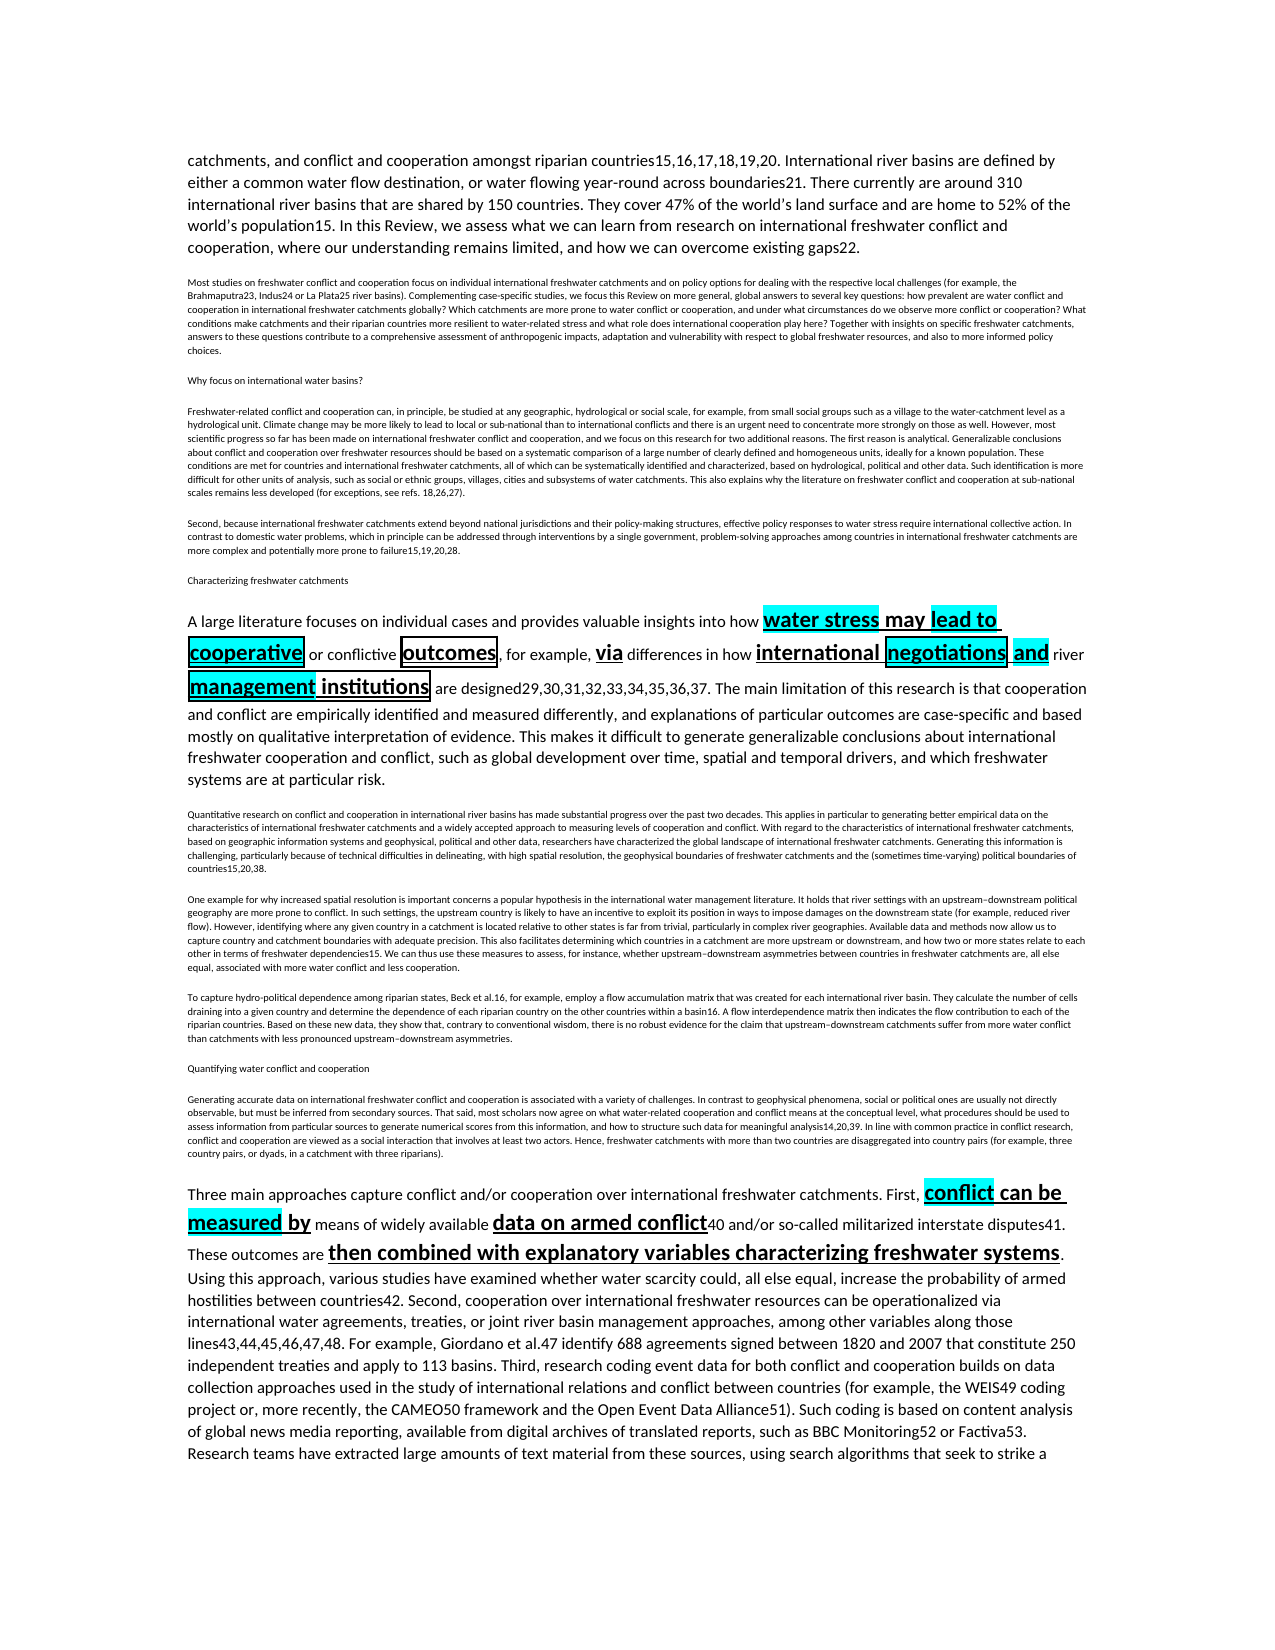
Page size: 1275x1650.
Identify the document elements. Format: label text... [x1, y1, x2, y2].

text Why focus on international water basins? [187, 374, 1087, 387]
text Freshwater-related conflict and cooperation can, in principle, be studied at any geographic, hydrological or social scale, for example, from small social groups such as a village to the water-catchment level as a hydrological unit. Climate change may be more likely to lead to local or sub-national than to international conflicts and there is an urgent need to concentrate more strongly on those as well. However, most scientific progress so far has been made on international freshwater conflict and cooperation, and we focus on this research for two additional reasons. The first reason is analytical. Generalizable conclusions about conflict and cooperation over freshwater resources should be based on a systematic comparison of a large number of clearly defined and homogeneous units, ideally for a known population. These conditions are met for countries and international freshwater catchments, all of which can be systematically identified and characterized, based on hydrological, political and other data. Such identification is more difficult for other units of analysis, such as social or ethnic groups, villages, cities and subsystems of water catchments. This also explains why the literature on freshwater conflict and cooperation at sub-national scales remains less developed (for exceptions, see refs. 18,26,27). [187, 405, 1087, 499]
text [187, 1178, 1087, 1463]
text One example for why increased spatial resolution is important concerns a popular hypothesis in the international water management literature. It holds that river settings with an upstream–downstream political geography are more prone to conflict. In such settings, the upstream country is likely to have an incentive to exploit its position in ways to impose damages on the downstream state (for example, reduced river flow). However, identifying where any given country in a catchment is located relative to other states is far from trivial, particularly in complex river geographies. Available data and methods now allow us to capture country and catchment boundaries with adequate precision. This also facilitates determining which countries in a catchment are more upstream or downstream, and how two or more states relate to each other in terms of freshwater dependencies15. We can thus use these measures to assess, for instance, whether upstream–downstream asymmetries between countries in freshwater catchments are, all else equal, associated with more water conflict and less cooperation. [187, 893, 1087, 974]
text To capture hydro-political dependence among riparian states, Beck et al.16, for example, employ a flow accumulation matrix that was created for each international river basin. They calculate the number of cells draining into a given country and determine the dependence of each riparian country on the other countries within a basin16. A flow interdependence matrix then indicates the flow contribution to each of the riparian countries. Based on these new data, they show that, contrary to conventional wisdom, there is no robust evidence for the claim that upstream–downstream catchments suffer from more water conflict than catchments with less pronounced upstream–downstream asymmetries. [187, 992, 1087, 1045]
text Second, because international freshwater catchments extend beyond national jurisdictions and their policy-making structures, effective policy responses to water stress require international collective action. In contrast to domestic water problems, which in principle can be addressed through interventions by a single government, problem-solving approaches among countries in international freshwater catchments are more complex and potentially more prone to failure15,19,20,28. [187, 517, 1087, 557]
text Generating accurate data on international freshwater conflict and cooperation is associated with a variety of challenges. In contrast to geophysical phenomena, social or political ones are usually not directly observable, but must be inferred from secondary sources. That said, most scholars now agree on what water-related cooperation and conflict means at the conceptual level, what procedures should be used to assess information from particular sources to generate numerical scores from this information, and how to structure such data for meaningful analysis14,20,39. In line with common practice in conflict research, conflict and cooperation are viewed as a social interaction that involves at least two actors. Hence, freshwater catchments with more than two countries are disaggregated into country pairs (for example, three country pairs, or dyads, in a catchment with three riparians). [187, 1093, 1087, 1160]
text Quantifying water conflict and cooperation [187, 1063, 1087, 1076]
text A large literature focuses on individual cases and provides valuable insights into how water stress may lead to cooperative or conflictive outcomes, for example, via differences in how international negotiations and river management institutions are designed29,30,31,32,33,34,35,36,37. The main limitation of this research is that cooperation and conflict are empirically identified and measured differently, and explanations of particular outcomes are case-specific and based mostly on qualitative interpretation of evidence. This makes it difficult to generate generalizable conclusions about international freshwater cooperation and conflict, such as global development over time, spatial and temporal drivers, and which freshwater systems are at particular risk. [187, 605, 1087, 790]
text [187, 150, 1087, 258]
text Quantitative research on conflict and cooperation in international river basins has made substantial progress over the past two decades. This applies in particular to generating better empirical data on the characteristics of international freshwater catchments and a widely accepted approach to measuring levels of cooperation and conflict. With regard to the characteristics of international freshwater catchments, based on geographic information systems and geophysical, political and other data, researchers have characterized the global landscape of international freshwater catchments. Generating this information is challenging, particularly because of technical difficulties in delineating, with high spatial resolution, the geophysical boundaries of freshwater catchments and the (sometimes time-varying) political boundaries of countries15,20,38. [187, 808, 1087, 875]
text Most studies on freshwater conflict and cooperation focus on individual international freshwater catchments and on policy options for dealing with the respective local challenges (for example, the Brahmaputra23, Indus24 or La Plata25 river basins). Complementing case-specific studies, we focus this Review on more general, global answers to several key questions: how prevalent are water conflict and cooperation in international freshwater catchments globally? Which catchments are more prone to water conflict or cooperation, and under what circumstances do we observe more conflict or cooperation? What conditions make catchments and their riparian countries more resilient to water-related stress and what role does international cooperation play here? Together with insights on specific freshwater catchments, answers to these questions contribute to a comprehensive assessment of anthropogenic impacts, adaptation and vulnerability with respect to global freshwater resources, and also to more informed policy choices. [187, 276, 1087, 357]
